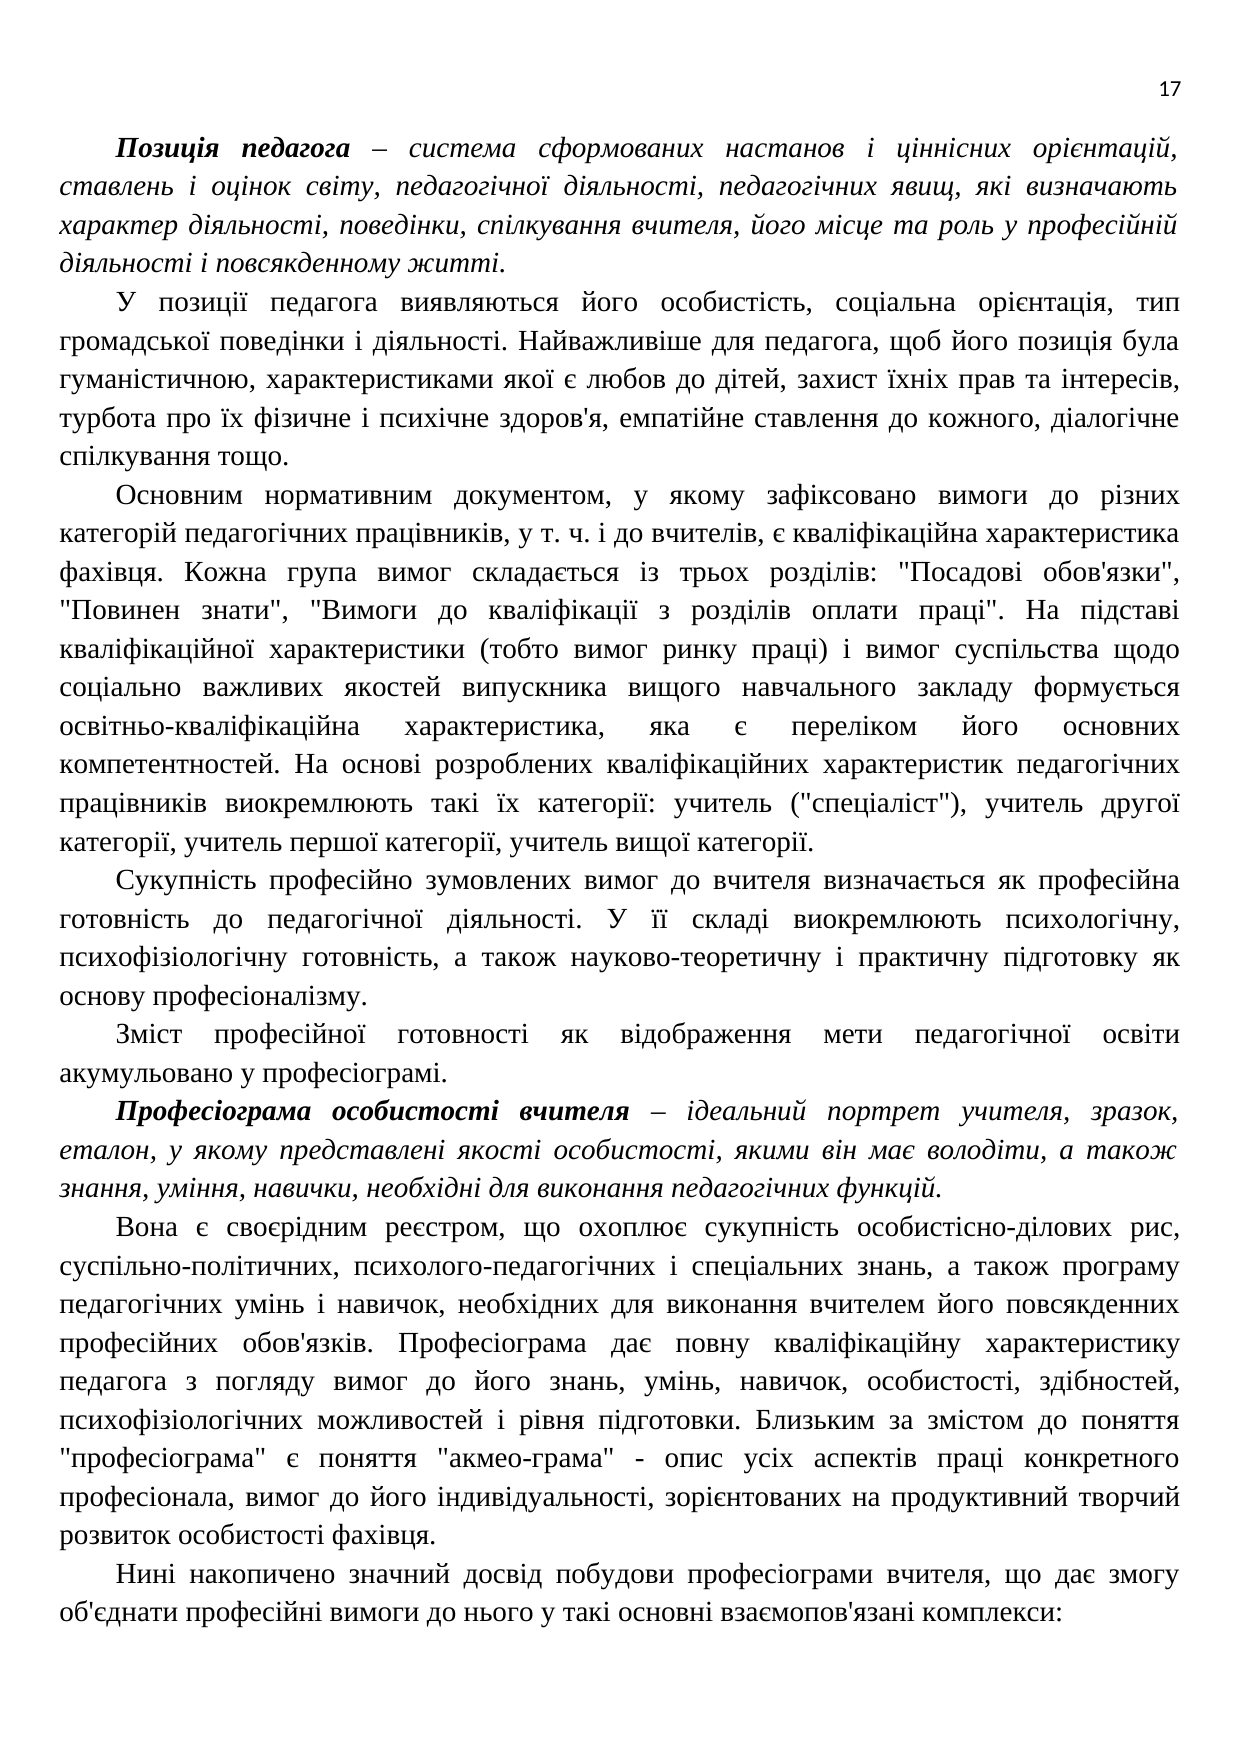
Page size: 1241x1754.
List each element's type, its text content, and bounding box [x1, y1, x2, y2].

text Професіограма особистості вчителя – ідеальний портрет учителя, зразок, еталон, у якому представлені якості особистості, якими він має володіти, а також знання, уміння, навички, необхідні для виконання педагогічних функцій. [59, 1093, 1181, 1204]
text Нині накопичено значний досвід побудови професіограми вчителя, що дає змогу об'єднати професійні вимоги до нього у такі основні взаємопов'язані комплекси: [59, 1556, 1181, 1628]
text У позиції педагога виявляються його особистість, соціальна орієнтація, тип громадської поведінки і діяльності. Найважливіше для педагога, щоб його позиція була гуманістичною, характеристиками якої є любов до дітей, захист їхніх прав та інтересів, турбота про їх фізичне і психічне здоров'я, емпатійне ставлення до кожного, діалогічне спілкування тощо. [59, 284, 1181, 472]
text Зміст професійної готовності як відображення мети педагогічної освіти акумульовано у професіограмі. [59, 1016, 1181, 1088]
text Вона є своєрідним реєстром, що охоплює сукупність особистісно-ділових рис, суспільно-політичних, психолого-педагогічних і спеціальних знань, а також програму педагогічних умінь і навичок, необхідних для виконання вчителем його повсякденних професійних обов'язків. Професіограма дає повну кваліфікаційну характеристику педагога з погляду вимог до його знань, умінь, навичок, особистості, здібностей, психофізіологічних можливостей і рівня підготовки. Близьким за змістом до поняття "професіограма" є поняття "акмео-грама" - опис усіх аспектів праці конкретного професіонала, вимог до його індивідуальності, зорієнтованих на продуктивний творчий розвиток особистості фахівця. [59, 1209, 1181, 1551]
text Сукупність професійно зумовлених вимог до вчителя визначається як професійна готовність до педагогічної діяльності. У її складі виокремлюють психологічну, психофізіологічну готовність, а також науково-теоретичну і практичну підготовку як основу професіоналізму. [59, 862, 1181, 1011]
text Позиція педагога – система сформованих настанов і ціннісних орієнтацій, ставлень і оцінок світу, педагогічної діяльності, педагогічних явищ, які визначають характер діяльності, поведінки, спілкування вчителя, його місце та роль у професійній діяльності і повсякденному житті. [59, 130, 1181, 279]
text Основним нормативним документом, у якому зафіксовано вимоги до різних категорій педагогічних працівників, у т. ч. і до вчителів, є кваліфікаційна характеристика фахівця. Кожна група вимог складається із трьох розділів: "Посадові обов'язки", "Повинен знати", "Вимоги до кваліфікації з розділів оплати праці". На підставі кваліфікаційної характеристики (тобто вимог ринку праці) і вимог суспільства щодо соціально важливих якостей випускника вищого навчального закладу формується освітньо-кваліфікаційна характеристика, яка є переліком його основних компетентностей. На основі розроблених кваліфікаційних характеристик педагогічних працівників виокремлюють такі їх категорії: учитель ("спеціаліст"), учитель другої категорії, учитель першої категорії, учитель вищої категорії. [59, 477, 1181, 857]
